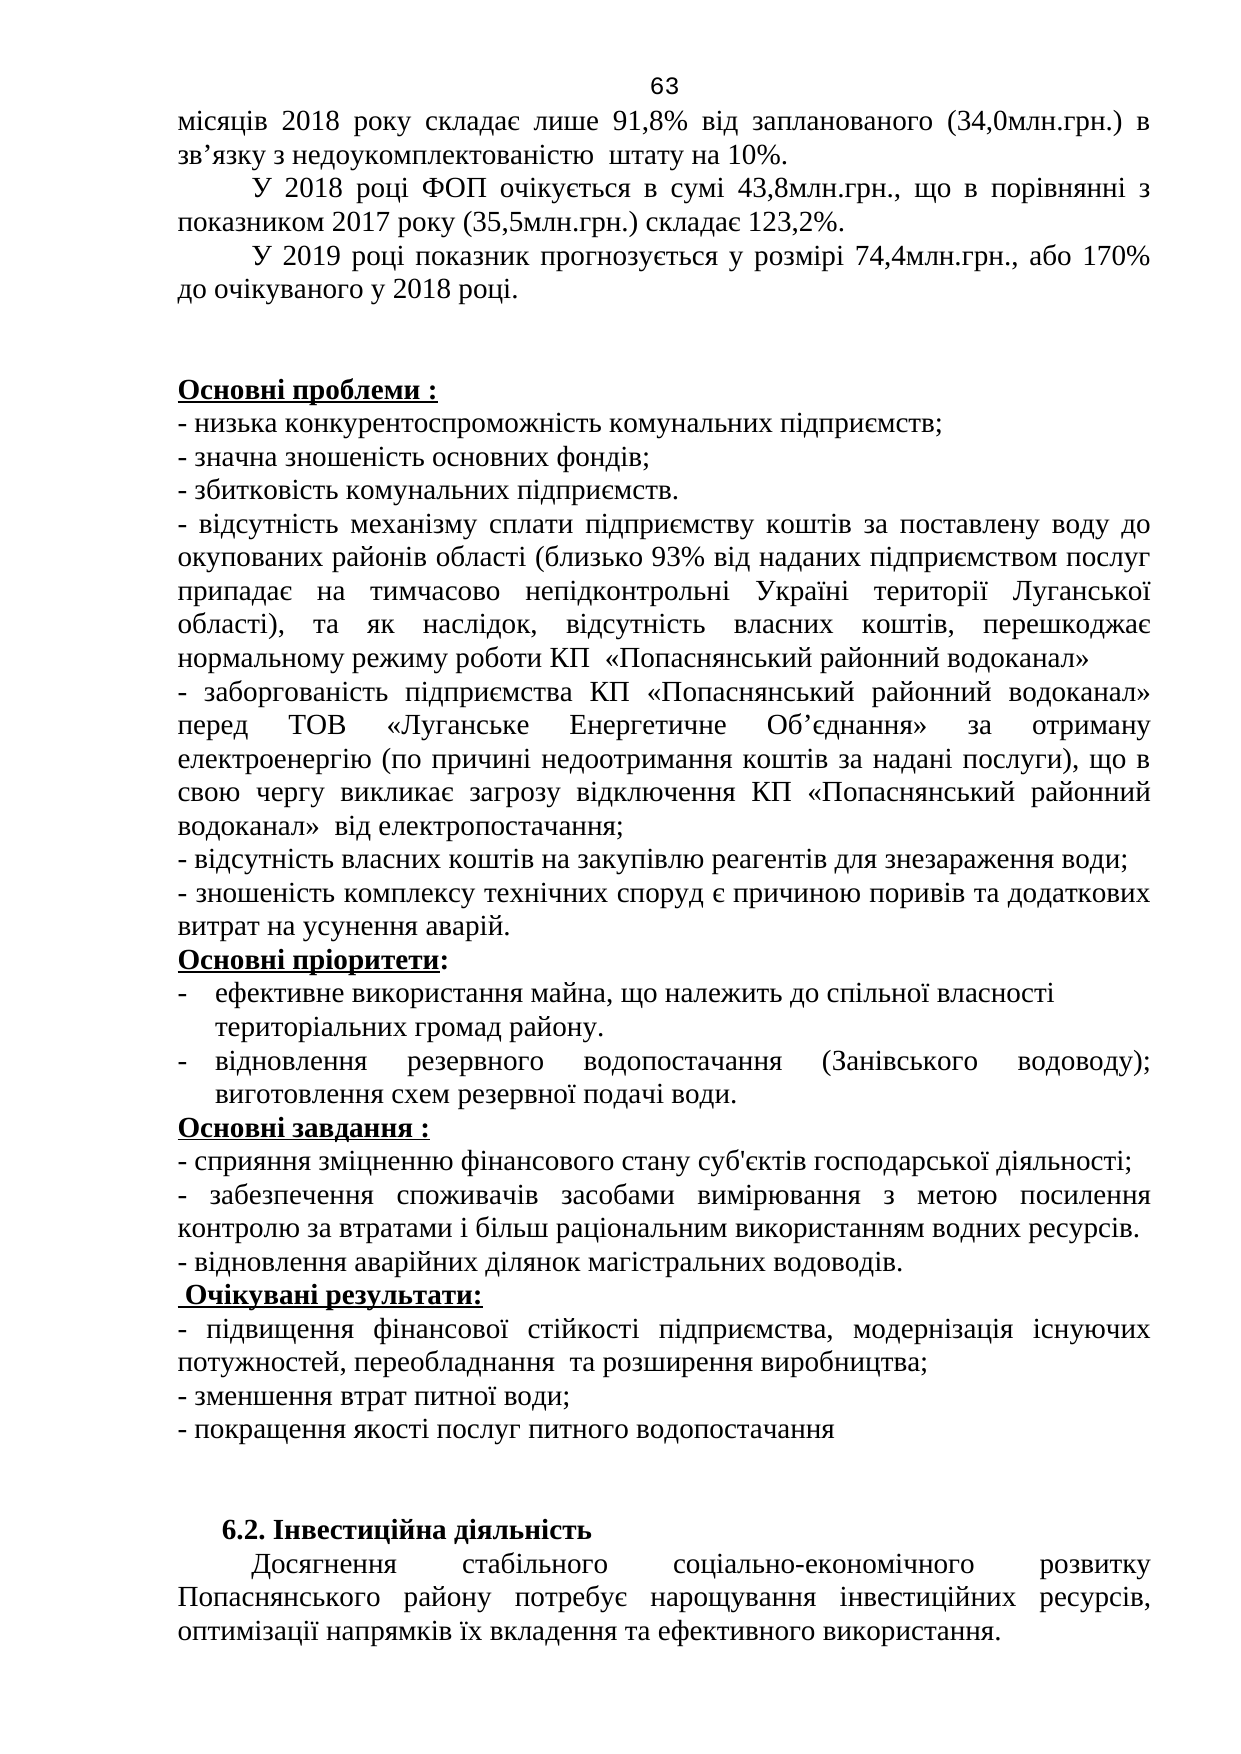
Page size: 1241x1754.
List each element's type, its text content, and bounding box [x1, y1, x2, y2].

text - заборгованість підприємства КП «Попаснянський районний водоканал» перед ТОВ «Луганське Енергетичне Об’єднання» за отриману електроенергію (по причині недоотримання коштів за надані послуги), що в свою чергу викликає загрозу відключення КП «Попаснянський районний водоканал» від електропостачання; [177, 674, 1152, 841]
text - низька конкурентоспроможність комунальних підприємств; [177, 405, 1152, 439]
text Досягнення стабільного соціально-економічного розвитку Попаснянського району потребує нарощування інвестиційних ресурсів, оптимізації напрямків їх вкладення та ефективного використання. [177, 1546, 1152, 1646]
text - відновлення аварійних ділянок магістральних водоводів. [177, 1244, 1152, 1277]
text - відсутність механізму сплати підприємству коштів за поставлену воду до окупованих районів області (близько 93% від наданих підприємством послуг припадає на тимчасово непідконтрольні Україні території Луганської області), та як наслідок, відсутність власних коштів, перешкоджає нормальному режиму роботи КП «Попаснянський районний водоканал» [177, 506, 1152, 674]
text - підвищення фінансової стійкості підприємства, модернізація існуючих потужностей, переобладнання та розширення виробництва; [177, 1311, 1152, 1378]
text Основні пріоритети: [177, 942, 1152, 976]
text - значна зношеність основних фондів; [177, 439, 1152, 472]
text - покращення якості послуг питного водопостачання [177, 1412, 1152, 1445]
text У 2018 році ФОП очікується в сумі 43,8млн.грн., що в порівнянні з показником 2017 року (35,5млн.грн.) складає 123,2%. [177, 171, 1152, 238]
text - відсутність власних коштів на закупівлю реагентів для знезараження води; [177, 841, 1152, 875]
text - сприяння зміцненню фінансового стану суб'єктів господарської діяльності; [177, 1143, 1152, 1177]
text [177, 103, 1152, 171]
text - зношеність комплексу технічних споруд є причиною поривів та додаткових витрат на усунення аварій. [177, 875, 1152, 942]
text - зменшення втрат питної води; [177, 1378, 1152, 1412]
text Очікувані результати: [177, 1277, 1152, 1311]
list відновлення резервного водопостачання (Занівського водоводу); виготовлення схем резервної подачі води. [177, 1043, 1152, 1110]
text У 2019 році показник прогнозується у розмірі 74,4млн.грн., або 170% до очікуваного у 2018 році. [177, 238, 1152, 305]
list ефективне використання майна, що належить до спільної власності територіальних громад району. [177, 976, 1152, 1043]
text Основні проблеми : [177, 372, 1152, 405]
text - збитковість комунальних підприємств. [177, 472, 1152, 506]
text 6.2. Інвестиційна діяльність [222, 1512, 1152, 1546]
text Основні завдання : [177, 1110, 1152, 1143]
text - забезпечення споживачів засобами вимірювання з метою посилення контролю за втратами і більш раціональним використанням водних ресурсів. [177, 1177, 1152, 1244]
